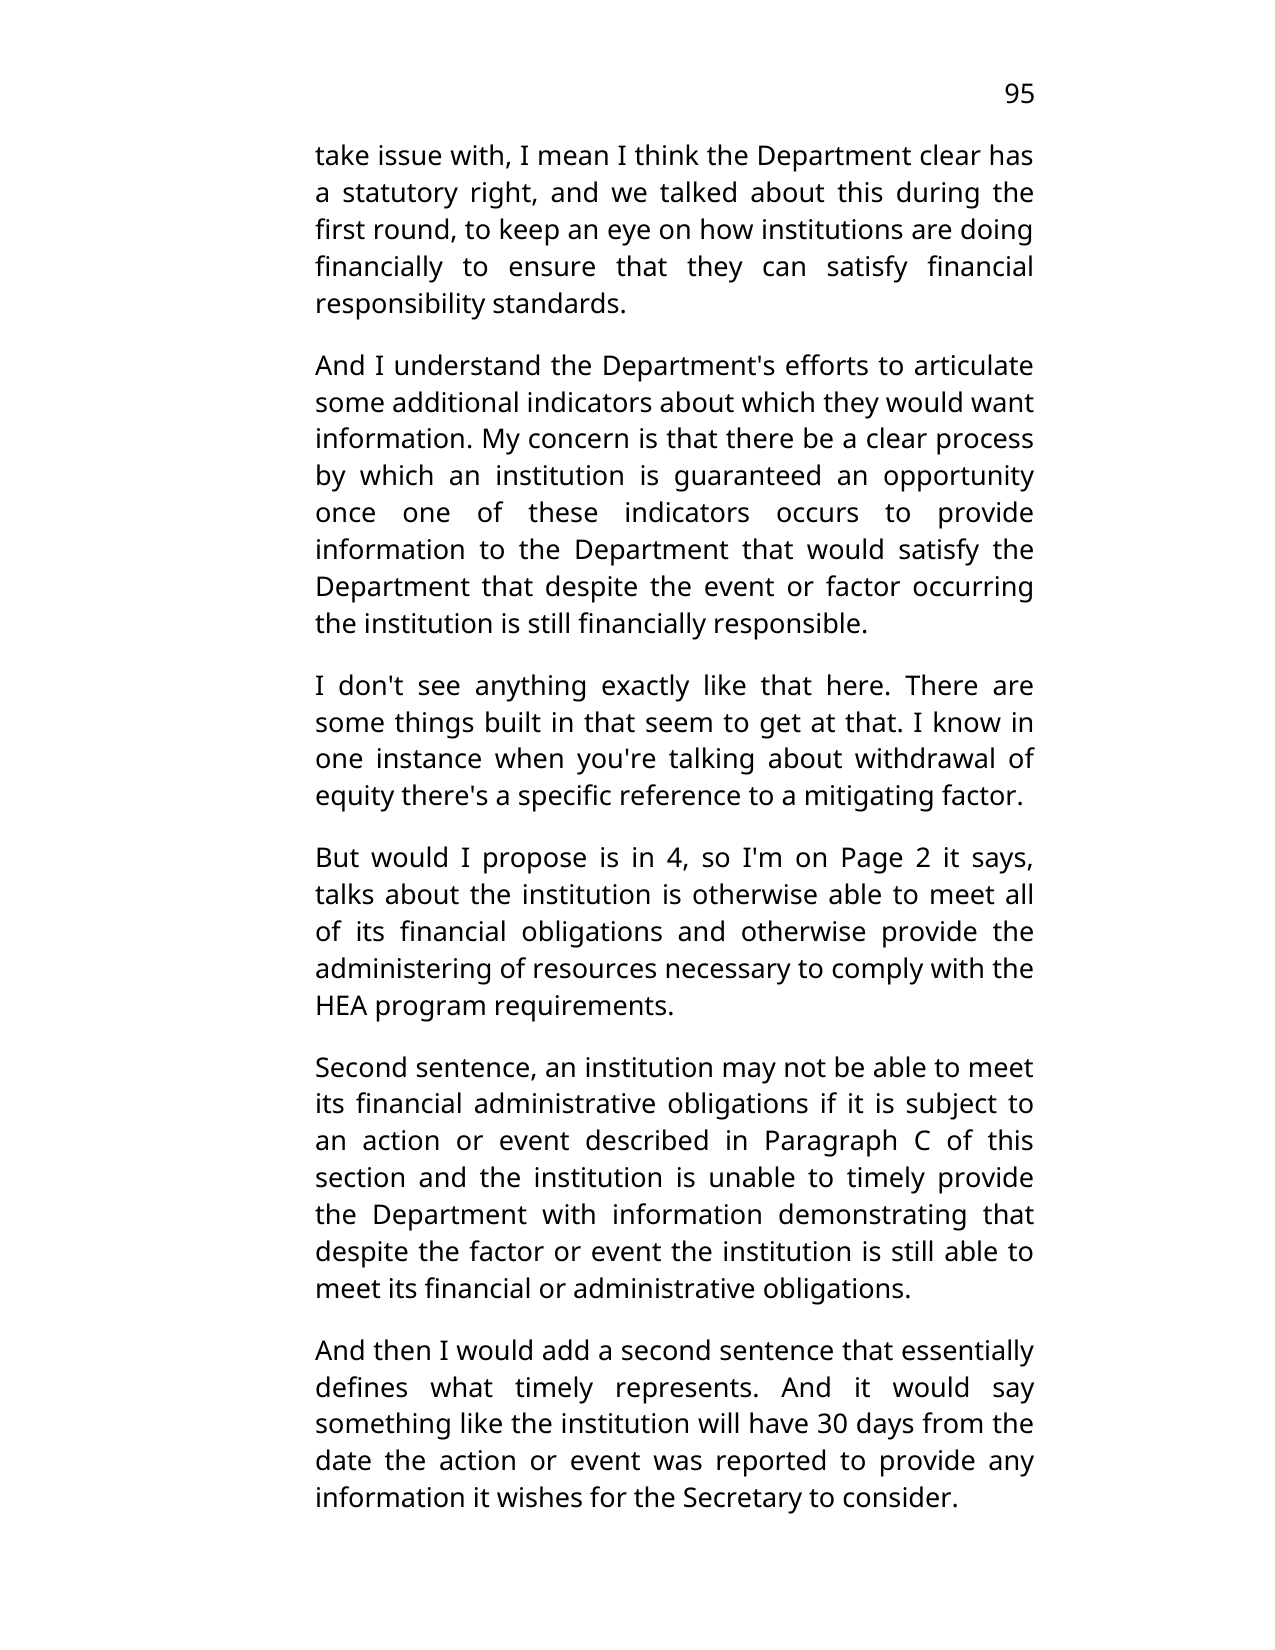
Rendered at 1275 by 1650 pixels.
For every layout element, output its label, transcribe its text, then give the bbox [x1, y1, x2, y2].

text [315, 137, 1035, 321]
text But would I propose is in 4, so I'm on Page 2 it says, talks about the institution is otherwise able to meet all of its financial obligations and otherwise provide the administering of resources necessary to comply with the HEA program requirements. [315, 839, 1035, 1023]
text Second sentence, an institution may not be able to meet its financial administrative obligations if it is subject to an action or event described in Paragraph C of this section and the institution is unable to timely provide the Department with information demonstrating that despite the factor or event the institution is still able to meet its financial or administrative obligations. [315, 1048, 1035, 1306]
text I don't see anything exactly like that here. There are some things built in that seem to get at that. I know in one instance when you're talking about withdrawal of equity there's a specific reference to a mitigating factor. [315, 666, 1035, 814]
text And then I would add a second sentence that essentially defines what timely represents. And it would say something like the institution will have 30 days from the date the action or event was reported to provide any information it wishes for the Secretary to consider. [315, 1331, 1035, 1516]
text And I understand the Department's efforts to articulate some additional indicators about which they would want information. My concern is that there be a clear process by which an institution is guaranteed an opportunity once one of these indicators occurs to provide information to the Department that would satisfy the Department that despite the event or factor occurring the institution is still financially responsible. [315, 346, 1035, 641]
